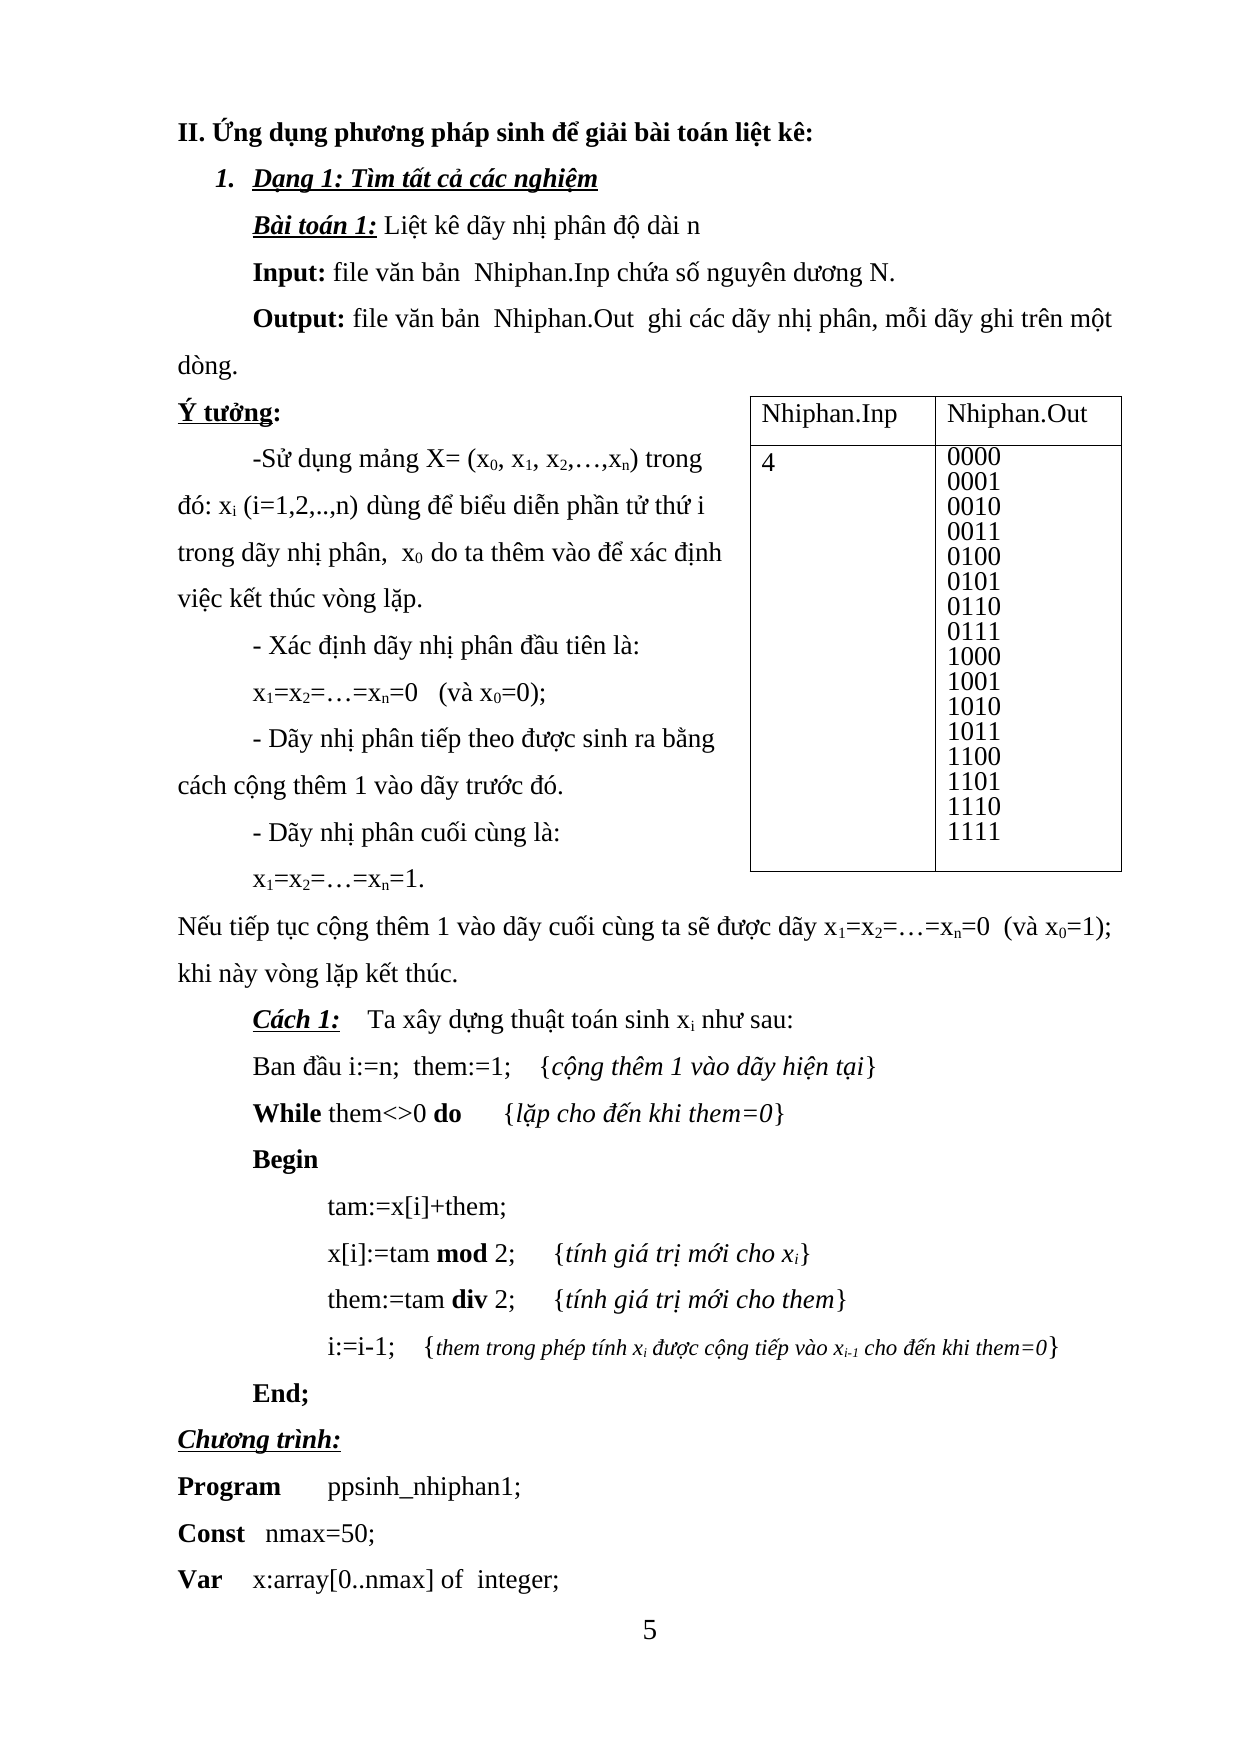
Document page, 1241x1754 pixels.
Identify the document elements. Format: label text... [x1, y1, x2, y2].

text Ban đầu i:=n; them:=1; {cộng thêm 1 vào dãy hiện tại} [177, 1050, 1122, 1081]
text i:=i-1; {them trong phép tính xi được cộng tiếp vào xi-1 cho đến khi them=0} [252, 1330, 1122, 1361]
text Const nmax=50; [177, 1517, 1122, 1548]
text While them<>0 do {lặp cho đến khi them=0} [177, 1097, 1122, 1128]
text x[i]:=tam mod 2; {tính giá trị mới cho xi} [177, 1237, 1122, 1268]
text them:=tam div 2; {tính giá trị mới cho them} [177, 1283, 1122, 1315]
text Chương trình: [177, 1423, 1122, 1455]
table_header Ý tưởng: -Sử dụng mảng X= (x0, x1, x2,…,xn) trong đó: xi (i=1,2,..,n) dùng để biểu diễn phần tử thứ i trong dãy nhị phân, x0 do ta thêm vào để xác định việc kết thúc vòng lặp. - Xác định dãy nhị phân đầu tiên là: x1=x2=…=xn=0 (và x0=0); - Dãy nhị phân tiếp theo được sinh ra bằng cách cộng thêm 1 vào dãy trước đó. - Dãy nhị phân cuối cùng là: x1=x2=…=xn=1. [166, 396, 738, 910]
text Program ppsinh_nhiphan1; [177, 1470, 1122, 1501]
table_header [738, 396, 1133, 910]
text II. Ứng dụng phương pháp sinh để giải bài toán liệt kê: [177, 116, 1122, 147]
text Bài toán 1: Liệt kê dãy nhị phân độ dài n [177, 209, 1122, 240]
text tam:=x[i]+them; [177, 1190, 1122, 1221]
text Begin [177, 1143, 1122, 1175]
text Input: file văn bản Nhiphan.Inp chứa số nguyên dương N. [177, 256, 1122, 287]
text Output: file văn bản Nhiphan.Out ghi các dãy nhị phân, mỗi dãy ghi trên một dòng. [177, 302, 1122, 380]
text End; [177, 1377, 1122, 1408]
text Nếu tiếp tục cộng thêm 1 vào dãy cuối cùng ta sẽ được dãy x1=x2=…=xn=0 (và x0=1); khi này vòng lặp kết thúc. [177, 910, 1122, 988]
text Cách 1: Ta xây dựng thuật toán sinh xi như sau: [177, 1003, 1122, 1035]
list Dạng 1: Tìm tất cả các nghiệm [215, 162, 1122, 193]
text Var x:array[0..nmax] of integer; [177, 1563, 1122, 1595]
